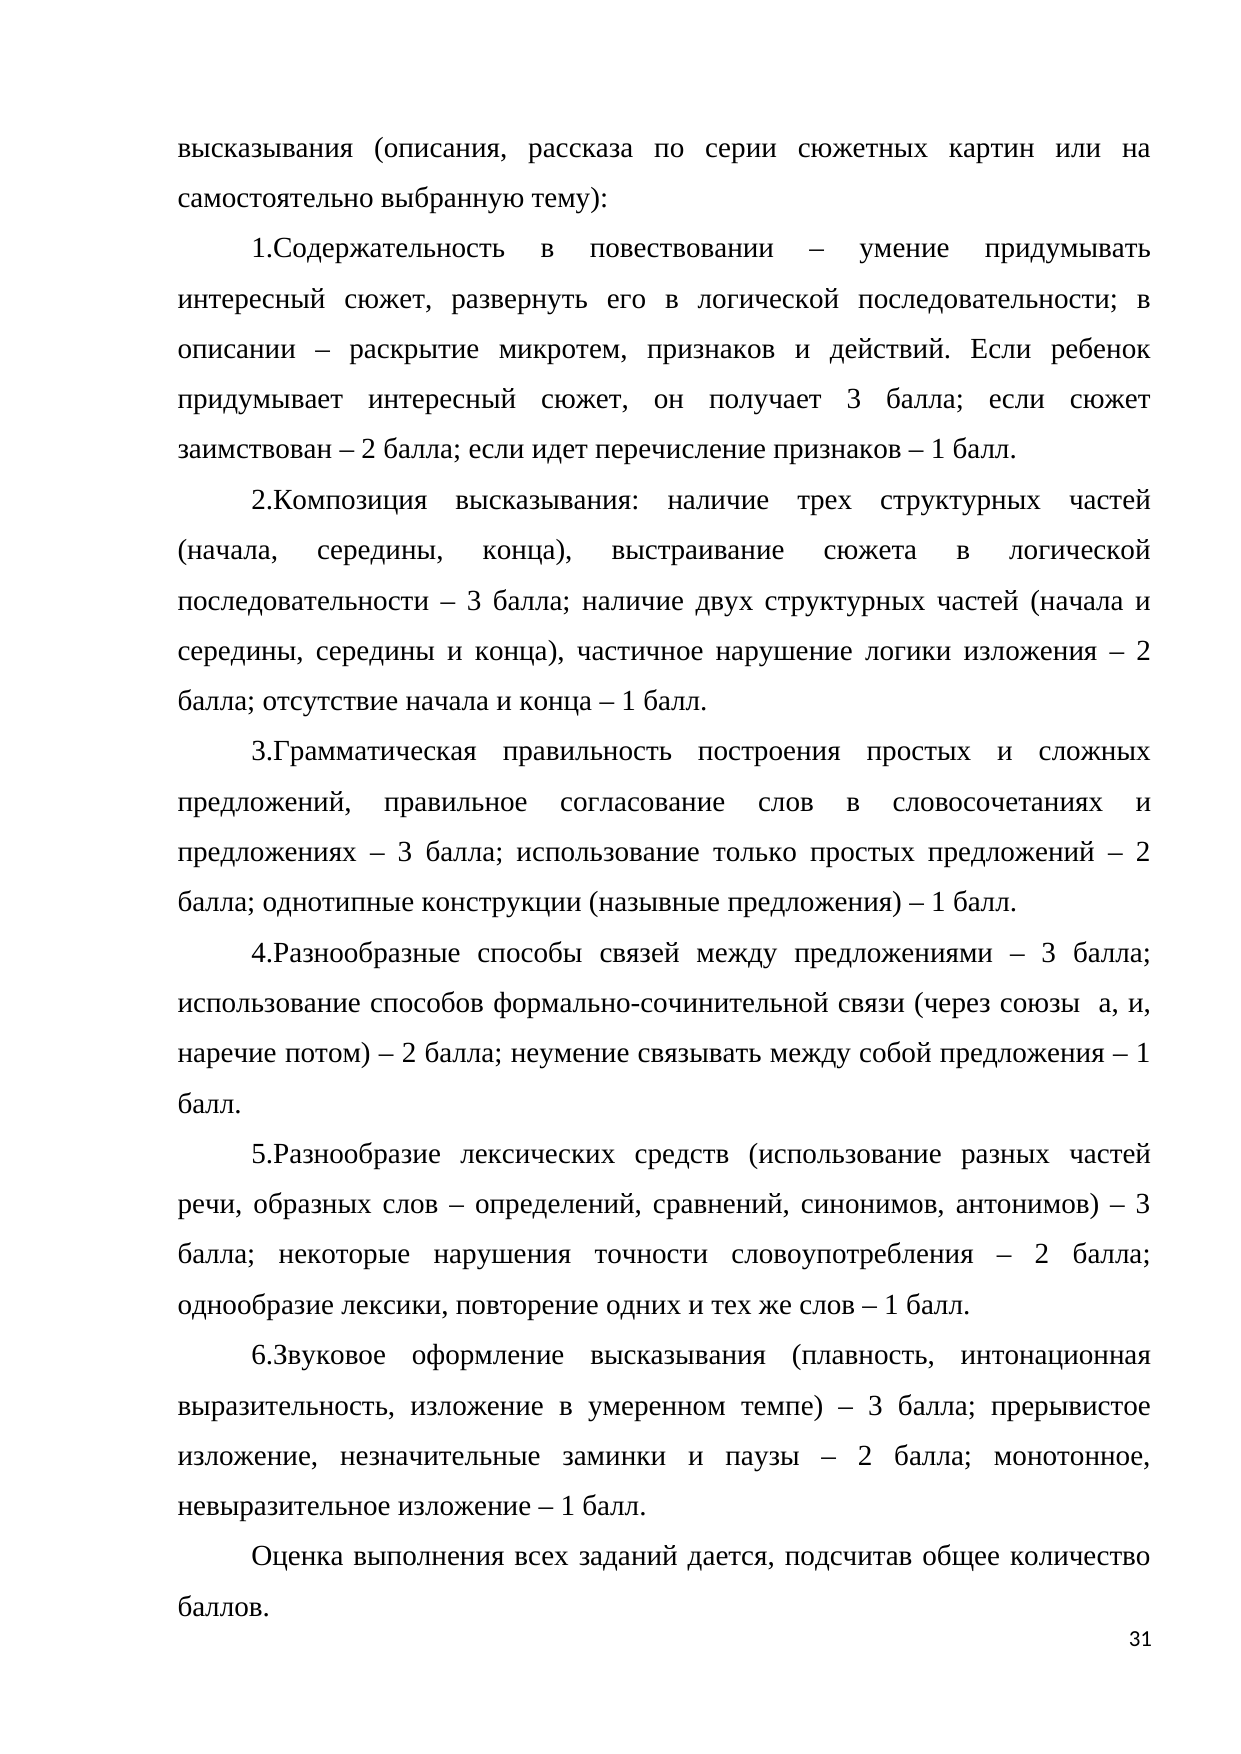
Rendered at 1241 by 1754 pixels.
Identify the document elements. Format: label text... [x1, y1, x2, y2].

text 3.Грамматическая правильность построения простых и сложных предложений, правильное согласование слов в словосочетаниях и предложениях – 3 балла; использование только простых предложений – 2 балла; однотипные конструкции (назывные предложения) – 1 балл. [177, 733, 1152, 918]
text 6.Звуковое оформление высказывания (плавность, интонационная выразительность, изложение в умеренном темпе) – 3 балла; прерывистое изложение, незначительные заминки и паузы – 2 балла; монотонное, невыразительное изложение – 1 балл. [177, 1337, 1152, 1522]
text 5.Разнообразие лексических средств (использование разных частей речи, образных слов – определений, сравнений, синонимов, антонимов) – 3 балла; некоторые нарушения точности словоупотребления – 2 балла; однообразие лексики, повторение одних и тех же слов – 1 балл. [177, 1136, 1152, 1321]
text 1.Содержательность в повествовании – умение придумывать интересный сюжет, развернуть его в логической последовательности; в описании – раскрытие микротем, признаков и действий. Если ребенок придумывает интересный сюжет, он получает 3 балла; если сюжет заимствован – 2 балла; если идет перечисление признаков – 1 балл. [177, 230, 1152, 465]
text Оценка выполнения всех заданий дается, подсчитав общее количество баллов. [177, 1538, 1152, 1622]
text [177, 130, 1152, 214]
text 4.Разнообразные способы связей между предложениями – 3 балла; использование способов формально-сочинительной связи (через союзы а, и, наречие потом) – 2 балла; неумение связывать между собой предложения – 1 балл. [177, 935, 1152, 1119]
text 2.Композиция высказывания: наличие трех структурных частей (начала, середины, конца), выстраивание сюжета в логической последовательности – 3 балла; наличие двух структурных частей (начала и середины, середины и конца), частичное нарушение логики изложения – 2 балла; отсутствие начала и конца – 1 балл. [177, 482, 1152, 717]
